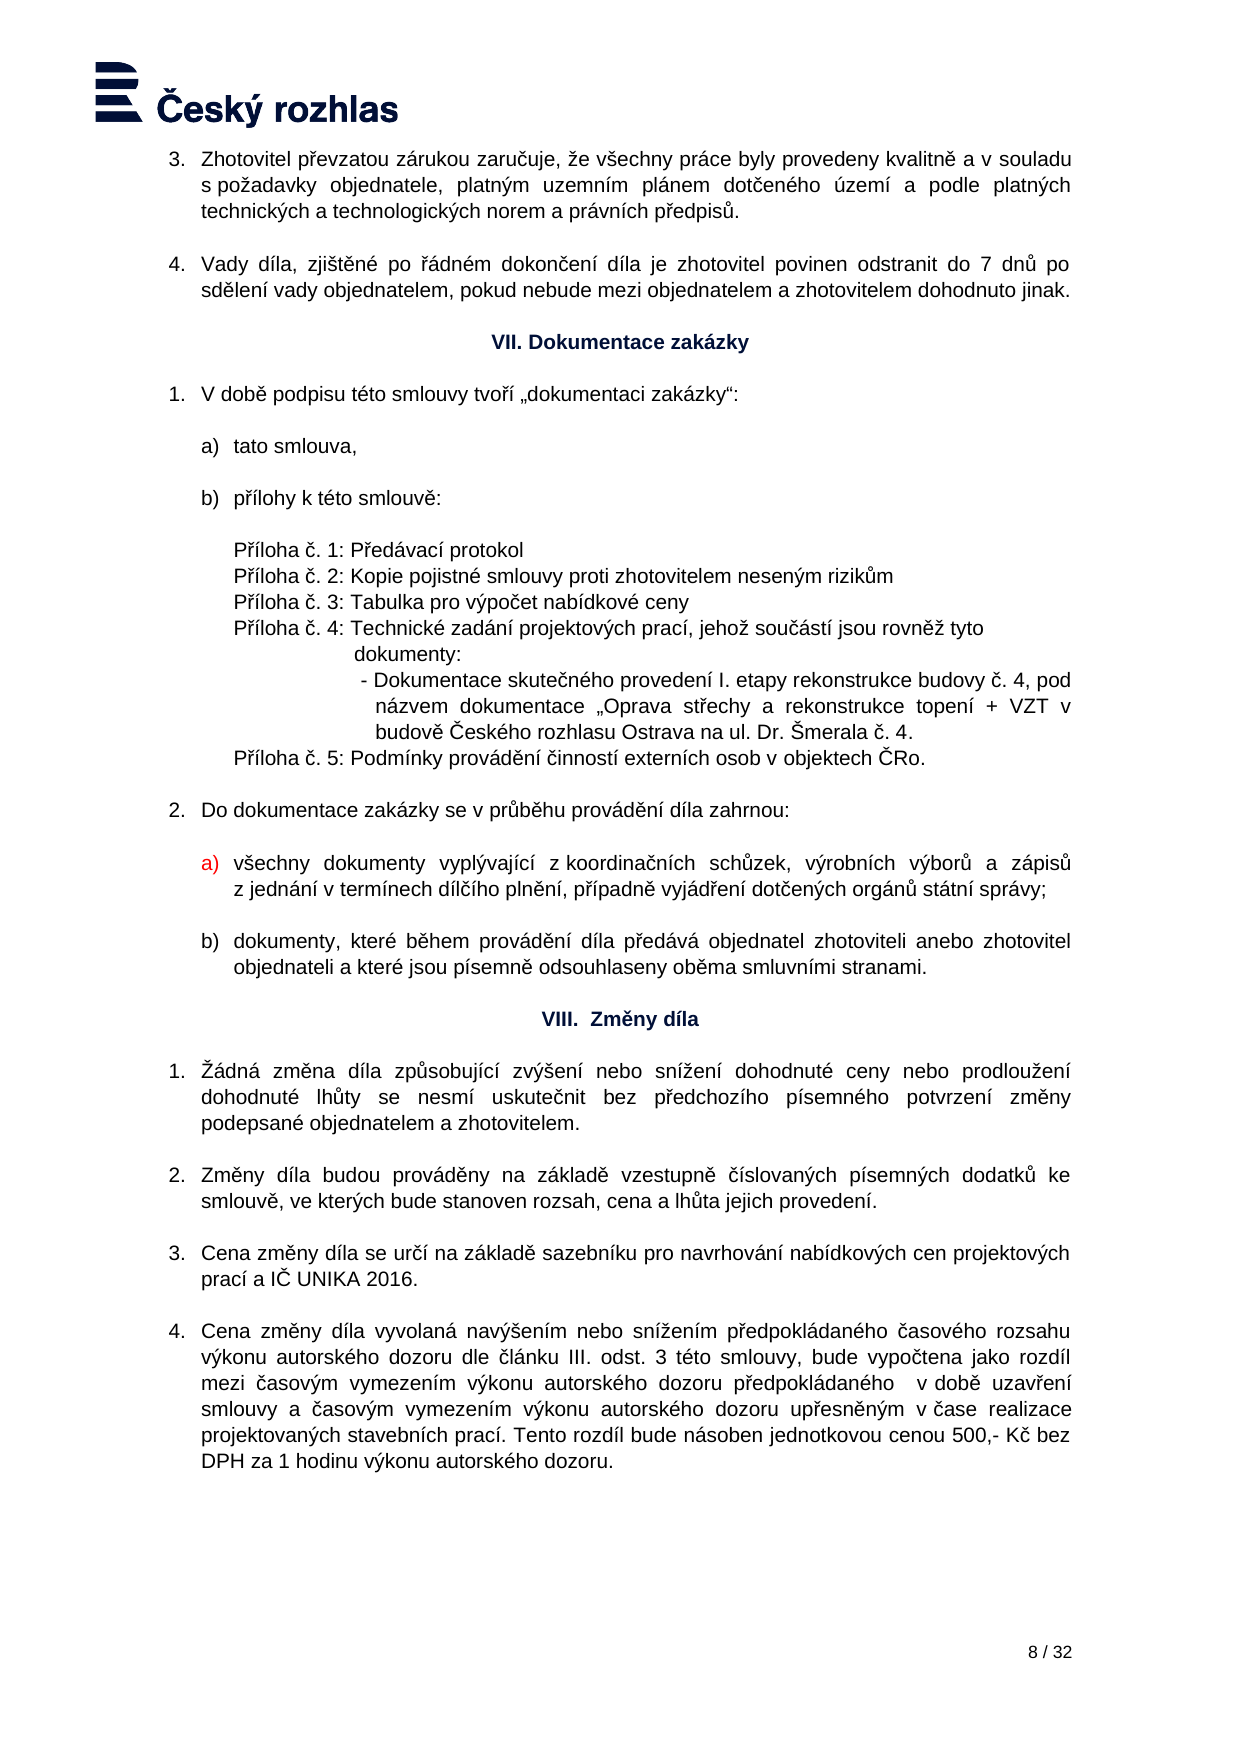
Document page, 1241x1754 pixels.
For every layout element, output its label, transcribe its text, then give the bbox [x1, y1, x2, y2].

text Příloha č. 4: Technické zadání projektových prací, jehož součástí jsou rovněž tyto [168, 615, 1072, 641]
list V době podpisu této smlouvy tvoří „dokumentaci zakázky“: [168, 380, 1072, 406]
subtitle Změny díla [168, 1005, 1072, 1031]
list Cena změny díla se určí na základě sazebníku pro navrhování nabídkových cen projektových prací a IČ UNIKA 2016. [168, 1240, 1072, 1292]
list Zhotovitel převzatou zárukou zaručuje, že všechny práce byly provedeny kvalitně a v souladu s požadavky objednatele, platným uzemním plánem dotčeného území a podle platných technických a technologických norem a právních předpisů. [168, 146, 1072, 224]
list Cena změny díla vyvolaná navýšením nebo snížením předpokládaného časového rozsahu výkonu autorského dozoru dle článku III. odst. 3 této smlouvy, bude vypočtena jako rozdíl mezi časovým vymezením výkonu autorského dozoru předpokládaného v době uzavření smlouvy a časovým vymezením výkonu autorského dozoru upřesněným v čase realizace projektovaných stavebních prací. Tento rozdíl bude násoben jednotkovou cenou 500,- Kč bez DPH za 1 hodinu výkonu autorského dozoru. [168, 1318, 1072, 1474]
text dokumenty: [168, 641, 1072, 667]
list Změny díla budou prováděny na základě vzestupně číslovaných písemných dodatků ke smlouvě, ve kterých bude stanoven rozsah, cena a lhůta jejich provedení. [168, 1162, 1072, 1214]
subtitle Dokumentace zakázky [168, 328, 1072, 354]
list přílohy k této smlouvě: [201, 484, 1072, 511]
text - Dokumentace skutečného provedení I. etapy rekonstrukce budovy č. 4, pod názvem dokumentace „Oprava střechy a rekonstrukce topení + VZT v budově Českého rozhlasu Ostrava na ul. Dr. Šmerala č. 4. [360, 667, 1072, 745]
list Do dokumentace zakázky se v průběhu provádění díla zahrnou: [168, 797, 1072, 823]
text Příloha č. 3: Tabulka pro výpočet nabídkové ceny [233, 589, 1072, 615]
list Vady díla, zjištěné po řádném dokončení díla je zhotovitel povinen odstranit do 7 dnů po sdělení vady objednatelem, pokud nebude mezi objednatelem a zhotovitelem dohodnuto jinak. [168, 250, 1072, 302]
text Příloha č. 5: Podmínky provádění činností externích osob v objektech ČRo. [233, 745, 1072, 771]
text Příloha č. 2: Kopie pojistné smlouvy proti zhotovitelem neseným rizikům [233, 563, 1072, 589]
picture [95, 62, 398, 128]
list dokumenty, které během provádění díla předává objednatel zhotoviteli anebo zhotovitel objednateli a které jsou písemně odsouhlaseny oběma smluvními stranami. [201, 927, 1072, 979]
list všechny dokumenty vyplývající z koordinačních schůzek, výrobních výborů a zápisů z jednání v termínech dílčího plnění, případně vyjádření dotčených orgánů státní správy; [201, 849, 1072, 901]
list Žádná změna díla způsobující zvýšení nebo snížení dohodnuté ceny nebo prodloužení dohodnuté lhůty se nesmí uskutečnit bez předchozího písemného potvrzení změny podepsané objednatelem a zhotovitelem. [168, 1057, 1072, 1136]
list tato smlouva, [201, 432, 1072, 458]
text Příloha č. 1: Předávací protokol [233, 537, 1072, 563]
